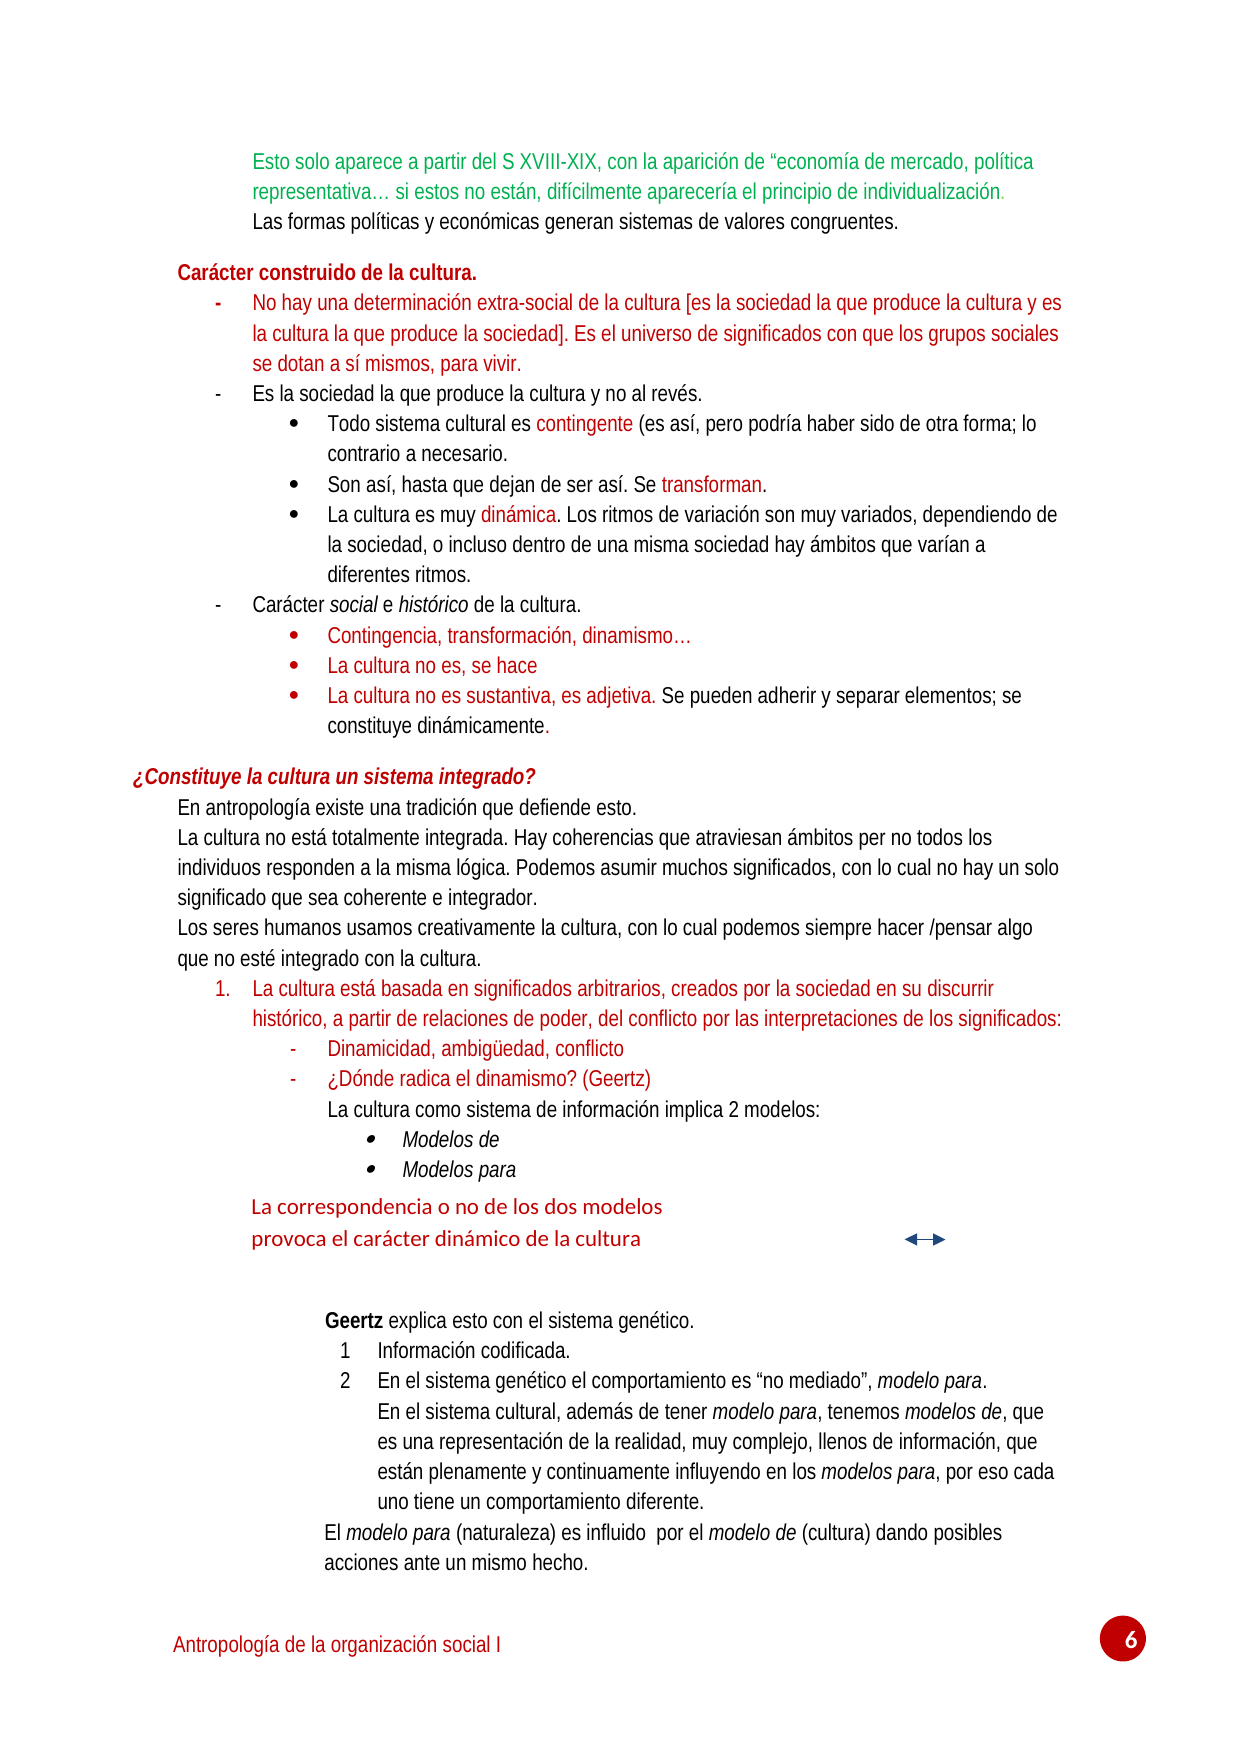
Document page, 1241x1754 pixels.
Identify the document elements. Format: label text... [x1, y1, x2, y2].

text ¿Constituye la cultura un sistema integrado? [133, 763, 1063, 789]
list Todo sistema cultural es contingente (es así, pero podría haber sido de otra forma; lo contrario a necesario. [290, 410, 1063, 467]
list La cultura es muy dinámica. Los ritmos de variación son muy variados, dependiendo de la sociedad, o incluso dentro de una misma sociedad hay ámbitos que varían a diferentes ritmos. [290, 501, 1063, 587]
text En antropología existe una tradición que defiende esto. [177, 793, 1063, 820]
list La cultura como sistema de información implica 2 modelos: [327, 1096, 1063, 1122]
list Dinamicidad, ambigüedad, conflicto [290, 1035, 1063, 1061]
list Modelos para [365, 1156, 1063, 1182]
text Geertz explica esto con el sistema genético. [177, 1307, 1063, 1333]
text Los seres humanos usamos creativamente la cultura, con lo cual podemos siempre hacer /pensar algo que no esté integrado con la cultura. [177, 914, 1063, 971]
list Es la sociedad la que produce la cultura y no al revés. [215, 380, 1063, 406]
list Son así, hasta que dejan de ser así. Se transforman. [290, 471, 1063, 497]
list La cultura no es sustantiva, es adjetiva. Se pueden adherir y separar elementos; se constituye dinámicamente. [290, 682, 1063, 738]
list Las formas políticas y económicas generan sistemas de valores congruentes. [252, 208, 1063, 234]
list En el sistema genético el comportamiento es “no mediado”, modelo para. [340, 1367, 1063, 1394]
list No hay una determinación extra-social de la cultura [es la sociedad la que produce la cultura y es la cultura la que produce la sociedad]. Es el universo de significados con que los grupos sociales se dotan a sí mismos, para vivir. [215, 289, 1063, 376]
list Carácter social e histórico de la cultura. [215, 591, 1063, 618]
list ¿Dónde radica el dinamismo? (Geertz) [290, 1065, 1063, 1092]
list La cultura no es, se hace [290, 652, 1063, 678]
text La cultura no está totalmente integrada. Hay coherencias que atraviesan ámbitos per no todos los individuos responden a la misma lógica. Podemos asumir muchos significados, con lo cual no hay un solo significado que sea coherente e integrador. [177, 824, 1063, 910]
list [252, 148, 1063, 204]
list Contingencia, transformación, dinamismo… [290, 622, 1063, 648]
list La cultura está basada en significados arbitrarios, creados por la sociedad en su discurrir histórico, a partir de relaciones de poder, del conflicto por las interpretaciones de los significados: [215, 975, 1063, 1031]
list En el sistema cultural, además de tener modelo para, tenemos modelos de, que es una representación de la realidad, muy complejo, llenos de información, que están plenamente y continuamente influyendo en los modelos para, por eso cada uno tiene un comportamiento diferente. [377, 1398, 1063, 1514]
list Modelos de [365, 1126, 1063, 1152]
list Información codificada. [340, 1337, 1063, 1363]
text Carácter construido de la cultura. [177, 259, 1063, 285]
text El modelo para (naturaleza) es influido por el modelo de (cultura) dando posibles acciones ante un mismo hecho. [324, 1518, 1063, 1575]
